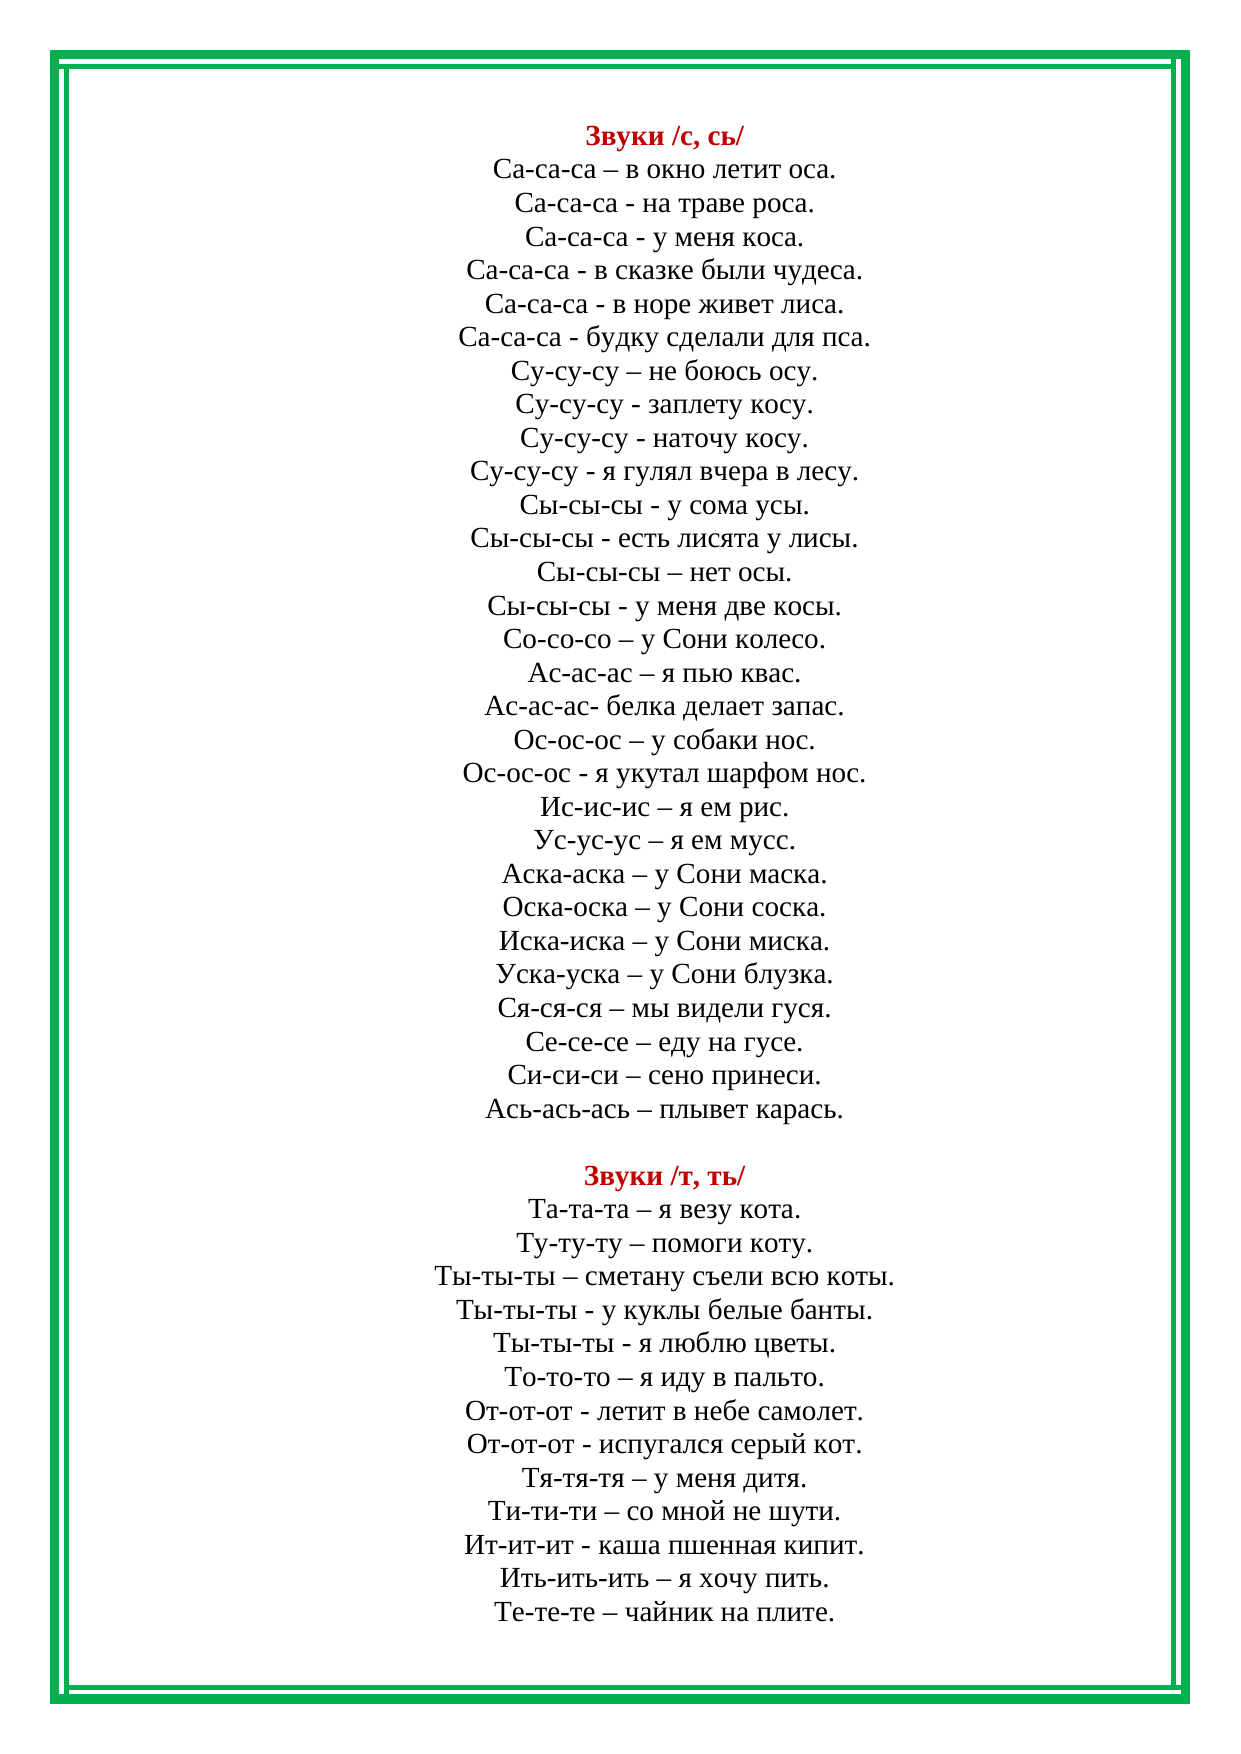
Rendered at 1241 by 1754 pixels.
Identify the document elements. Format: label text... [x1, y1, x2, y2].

text Ся-ся-ся – мы видели гуся. [177, 990, 1152, 1024]
text Со-со-со – у Сони колесо. [177, 621, 1152, 655]
text Са-са-са – в окно летит оса. [177, 152, 1152, 185]
text Си-си-си – сено принеси. [177, 1057, 1152, 1091]
text Ас-ас-ас- белка делает запас. [177, 688, 1152, 722]
text От-от-от - испугался серый кот. [177, 1426, 1152, 1460]
text Сы-сы-сы – нет осы. [177, 554, 1152, 588]
text Са-са-са - у меня коса. [177, 219, 1152, 252]
text Иска-иска – у Сони миска. [177, 923, 1152, 957]
text Сы-сы-сы - у сома усы. [177, 487, 1152, 521]
text Тя-тя-тя – у меня дитя. [177, 1460, 1152, 1493]
text Су-су-су - я гулял вчера в лесу. [177, 453, 1152, 487]
text Ос-ос-ос – у собаки нос. [177, 722, 1152, 755]
text Аска-аска – у Сони маска. [177, 856, 1152, 889]
text Ис-ис-ис – я ем рис. [177, 789, 1152, 822]
text Уска-уска – у Сони блузка. [177, 957, 1152, 990]
text Сы-сы-сы - есть лисята у лисы. [177, 521, 1152, 554]
text Ас-ас-ас – я пью квас. [177, 655, 1152, 688]
text Те-те-те – чайник на плите. [177, 1594, 1152, 1627]
text Ту-ту-ту – помоги коту. [177, 1225, 1152, 1258]
text Са-са-са - в сказке были чудеса. [177, 252, 1152, 286]
text Ти-ти-ти – со мной не шути. [177, 1493, 1152, 1527]
text Се-се-се – еду на гусе. [177, 1024, 1152, 1057]
text Та-та-та – я везу кота. [177, 1191, 1152, 1225]
text Оска-оска – у Сони соска. [177, 889, 1152, 923]
text Ась-ась-ась – плывет карась. [177, 1091, 1152, 1124]
text Са-са-са - будку сделали для пса. [177, 319, 1152, 353]
text Ос-ос-ос - я укутал шарфом нос. [177, 755, 1152, 789]
text От-от-от - летит в небе самолет. [177, 1393, 1152, 1426]
text Ит-ит-ит - каша пшенная кипит. [177, 1527, 1152, 1560]
text Звуки /с, сь/ [177, 118, 1152, 152]
text Ты-ты-ты - у куклы белые банты. [177, 1292, 1152, 1326]
text Су-су-су – не боюсь осу. [177, 353, 1152, 386]
text Звуки /т, ть/ [177, 1158, 1152, 1191]
text Ты-ты-ты - я люблю цветы. [177, 1326, 1152, 1359]
text Су-су-су - наточу косу. [177, 420, 1152, 453]
text Су-су-су - заплету косу. [177, 386, 1152, 420]
text Ить-ить-ить – я хочу пить. [177, 1560, 1152, 1594]
text Са-са-са - на траве роса. [177, 185, 1152, 219]
text Ус-ус-ус – я ем мусс. [177, 822, 1152, 856]
text Са-са-са - в норе живет лиса. [177, 286, 1152, 319]
text То-то-то – я иду в пальто. [177, 1359, 1152, 1393]
text Ты-ты-ты – сметану съели всю коты. [177, 1258, 1152, 1292]
text Сы-сы-сы - у меня две косы. [177, 588, 1152, 621]
